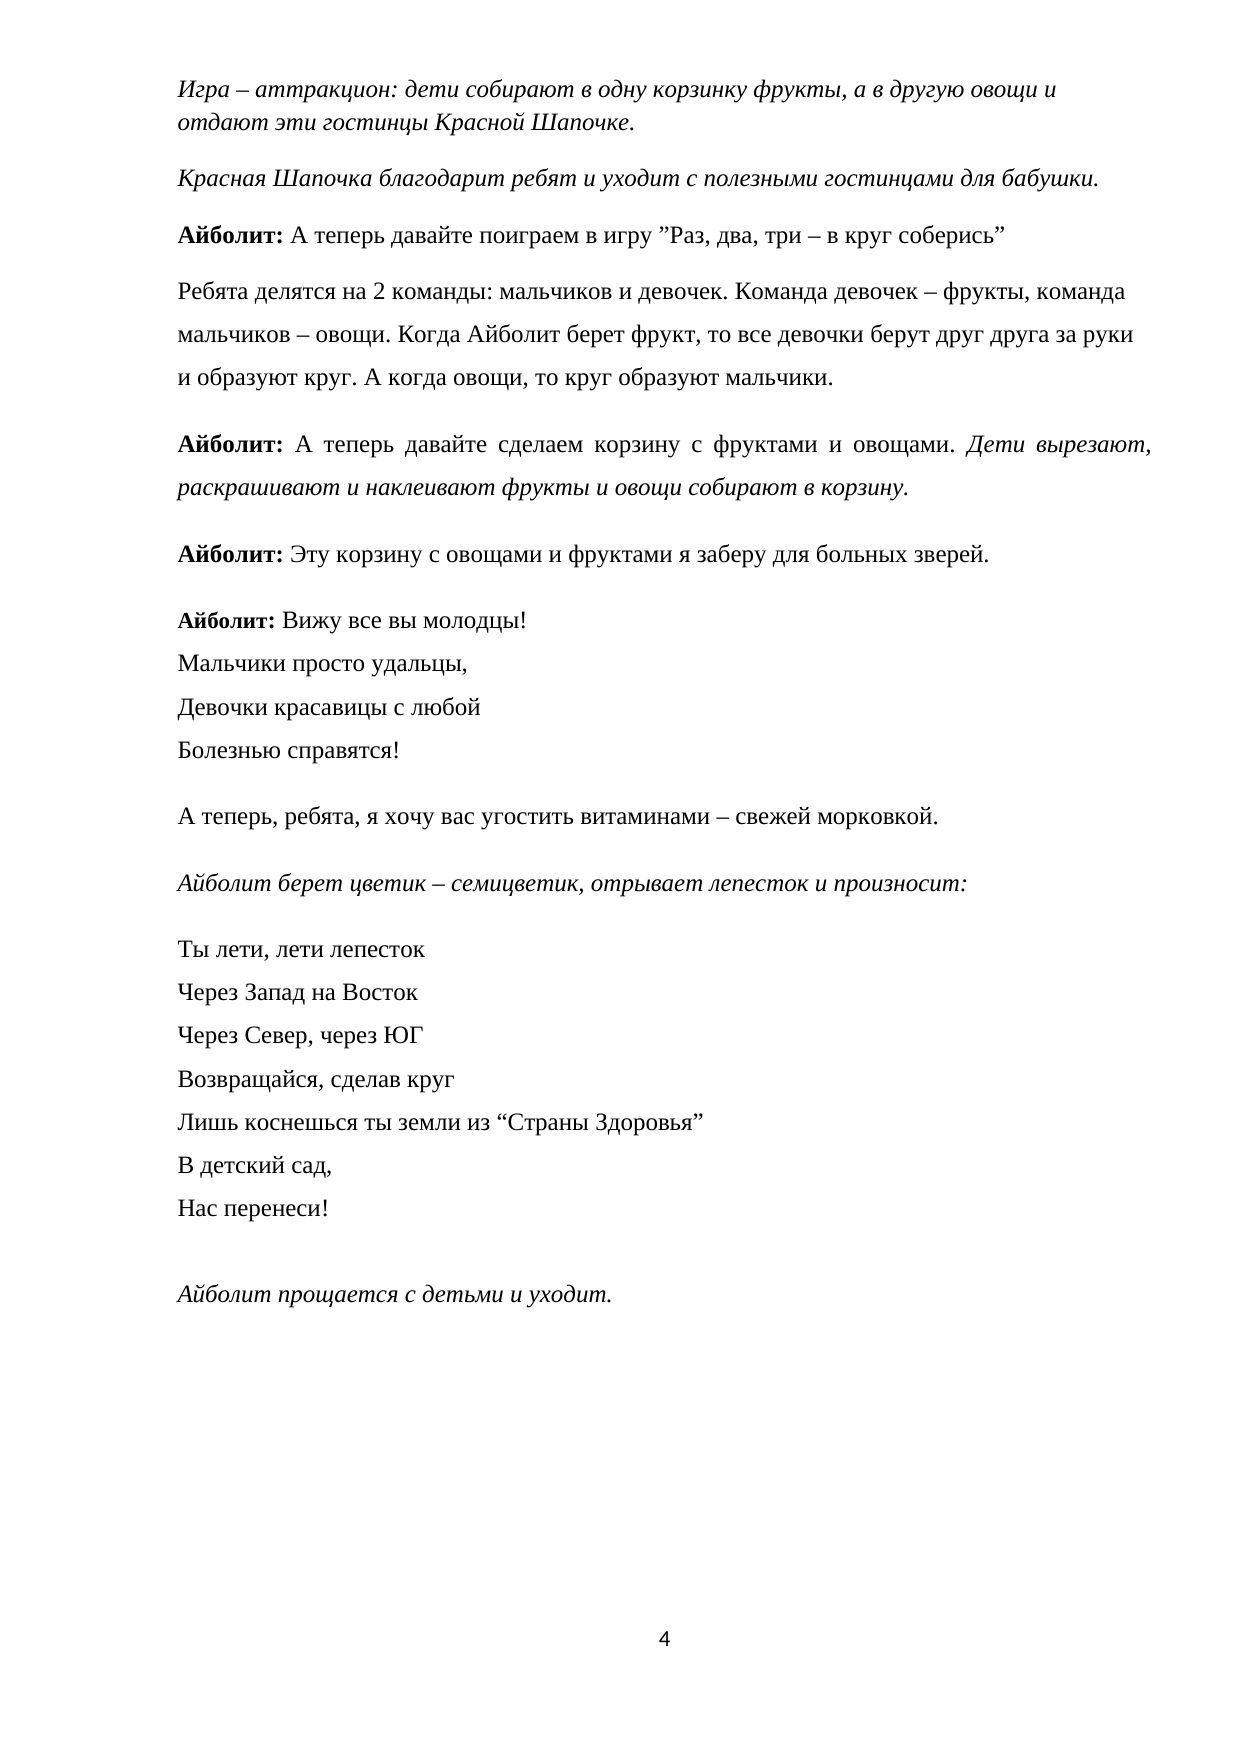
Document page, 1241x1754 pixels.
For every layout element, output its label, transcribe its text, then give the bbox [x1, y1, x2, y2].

text Айболит берет цветик – семицветик, отрывает лепесток и произносит: [177, 868, 1152, 897]
text Девочки красавицы с любой [177, 692, 1152, 720]
text Лишь коснешься ты земли из “Страны Здоровья” [177, 1107, 1152, 1136]
text В детский сад, [177, 1150, 1152, 1179]
text Айболит прощается с детьми и уходит. [177, 1279, 1152, 1308]
text Возвращайся, сделав круг [177, 1064, 1152, 1092]
text Мальчики просто удальцы, [177, 648, 1152, 677]
text Игра – аттракцион: дети собирают в одну корзинку фрукты, а в другую овощи и отдают эти гостинцы Красной Шапочке. [177, 74, 1152, 136]
text Айболит: А теперь давайте сделаем корзину с фруктами и овощами. Дети вырезают, раскрашивают и наклеивают фрукты и овощи собирают в корзину. [177, 429, 1152, 501]
text Нас перенеси! [177, 1193, 1152, 1222]
text Айболит: Вижу все вы молодцы! [177, 605, 1152, 634]
text Болезнью справятся! [177, 735, 1152, 763]
text Красная Шапочка благодарит ребят и уходит с полезными гостинцами для бабушки. [177, 163, 1152, 192]
text Ты лети, лети лепесток [177, 934, 1152, 963]
text Через Север, через ЮГ [177, 1021, 1152, 1049]
text Айболит: Эту корзину с овощами и фруктами я заберу для больных зверей. [177, 539, 1152, 567]
text Через Запад на Восток [177, 977, 1152, 1006]
text Айболит: А теперь давайте поиграем в игру ”Раз, два, три – в круг соберись” [177, 220, 1152, 248]
text Ребята делятся на 2 команды: мальчиков и девочек. Команда девочек – фрукты, команда мальчиков – овощи. Когда Айболит берет фрукт, то все девочки берут друг друга за руки и образуют круг. А когда овощи, то круг образуют мальчики. [177, 276, 1152, 391]
text А теперь, ребята, я хочу вас угостить витаминами – свежей морковкой. [177, 801, 1152, 830]
